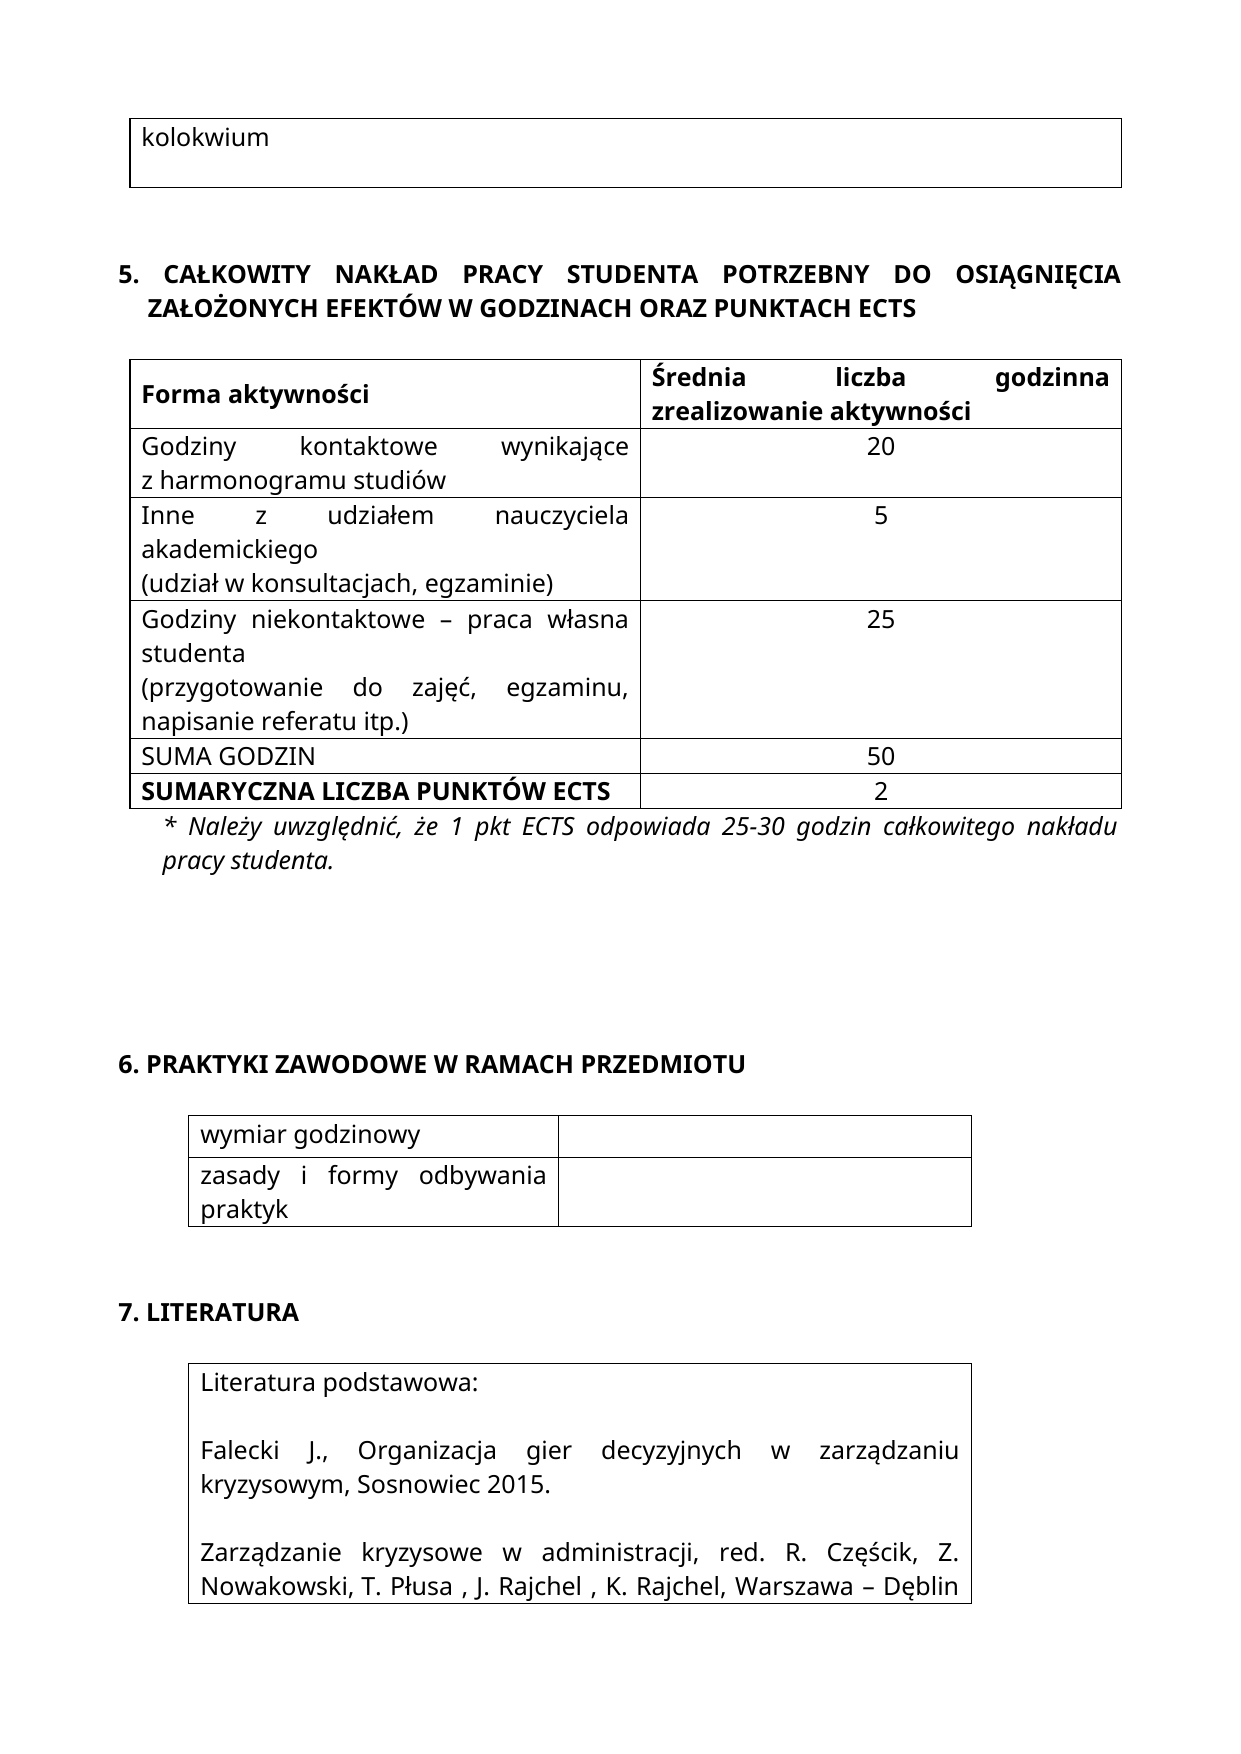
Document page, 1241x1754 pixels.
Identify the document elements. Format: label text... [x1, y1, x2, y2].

table_header Forma aktywności [131, 360, 640, 428]
table_header Średnia liczba godzinna zrealizowanie aktywności [641, 360, 1121, 428]
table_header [131, 119, 1121, 187]
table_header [189, 1364, 971, 1603]
table_cell Godziny kontaktowe wynikające z harmonogramu studiów [131, 429, 640, 497]
text 5. CAŁKOWITY NAKŁAD PRACY STUDENTA POTRZEBNY DO OSIĄGNIĘCIA ZAŁOŻONYCH EFEKTÓW W GODZINACH ORAZ PUNKTACH ECTS [118, 256, 1122, 324]
table_cell zasady i formy odbywania praktyk [189, 1158, 558, 1226]
table_cell 25 [641, 601, 1121, 737]
table_cell SUMARYCZNA LICZBA PUNKTÓW ECTS [131, 774, 640, 808]
table_cell Godziny niekontaktowe – praca własna studenta (przygotowanie do zajęć, egzaminu, napisanie referatu itp.) [131, 601, 640, 737]
text 7. LITERATURA [118, 1295, 1122, 1329]
table_cell 50 [641, 739, 1121, 773]
text * Należy uwzględnić, że 1 pkt ECTS odpowiada 25-30 godzin całkowitego nakładu pracy studenta. [162, 809, 1122, 877]
table_cell 20 [641, 429, 1121, 497]
table_cell SUMA GODZIN [131, 739, 640, 773]
table_header [559, 1116, 971, 1157]
table_header wymiar godzinowy [189, 1116, 558, 1157]
table_cell Inne z udziałem nauczyciela akademickiego (udział w konsultacjach, egzaminie) [131, 498, 640, 600]
text 6. PRAKTYKI ZAWODOWE W RAMACH PRZEDMIOTU [118, 1047, 1122, 1081]
table_cell [559, 1158, 971, 1226]
table_cell 2 [641, 774, 1121, 808]
table_cell 5 [641, 498, 1121, 600]
